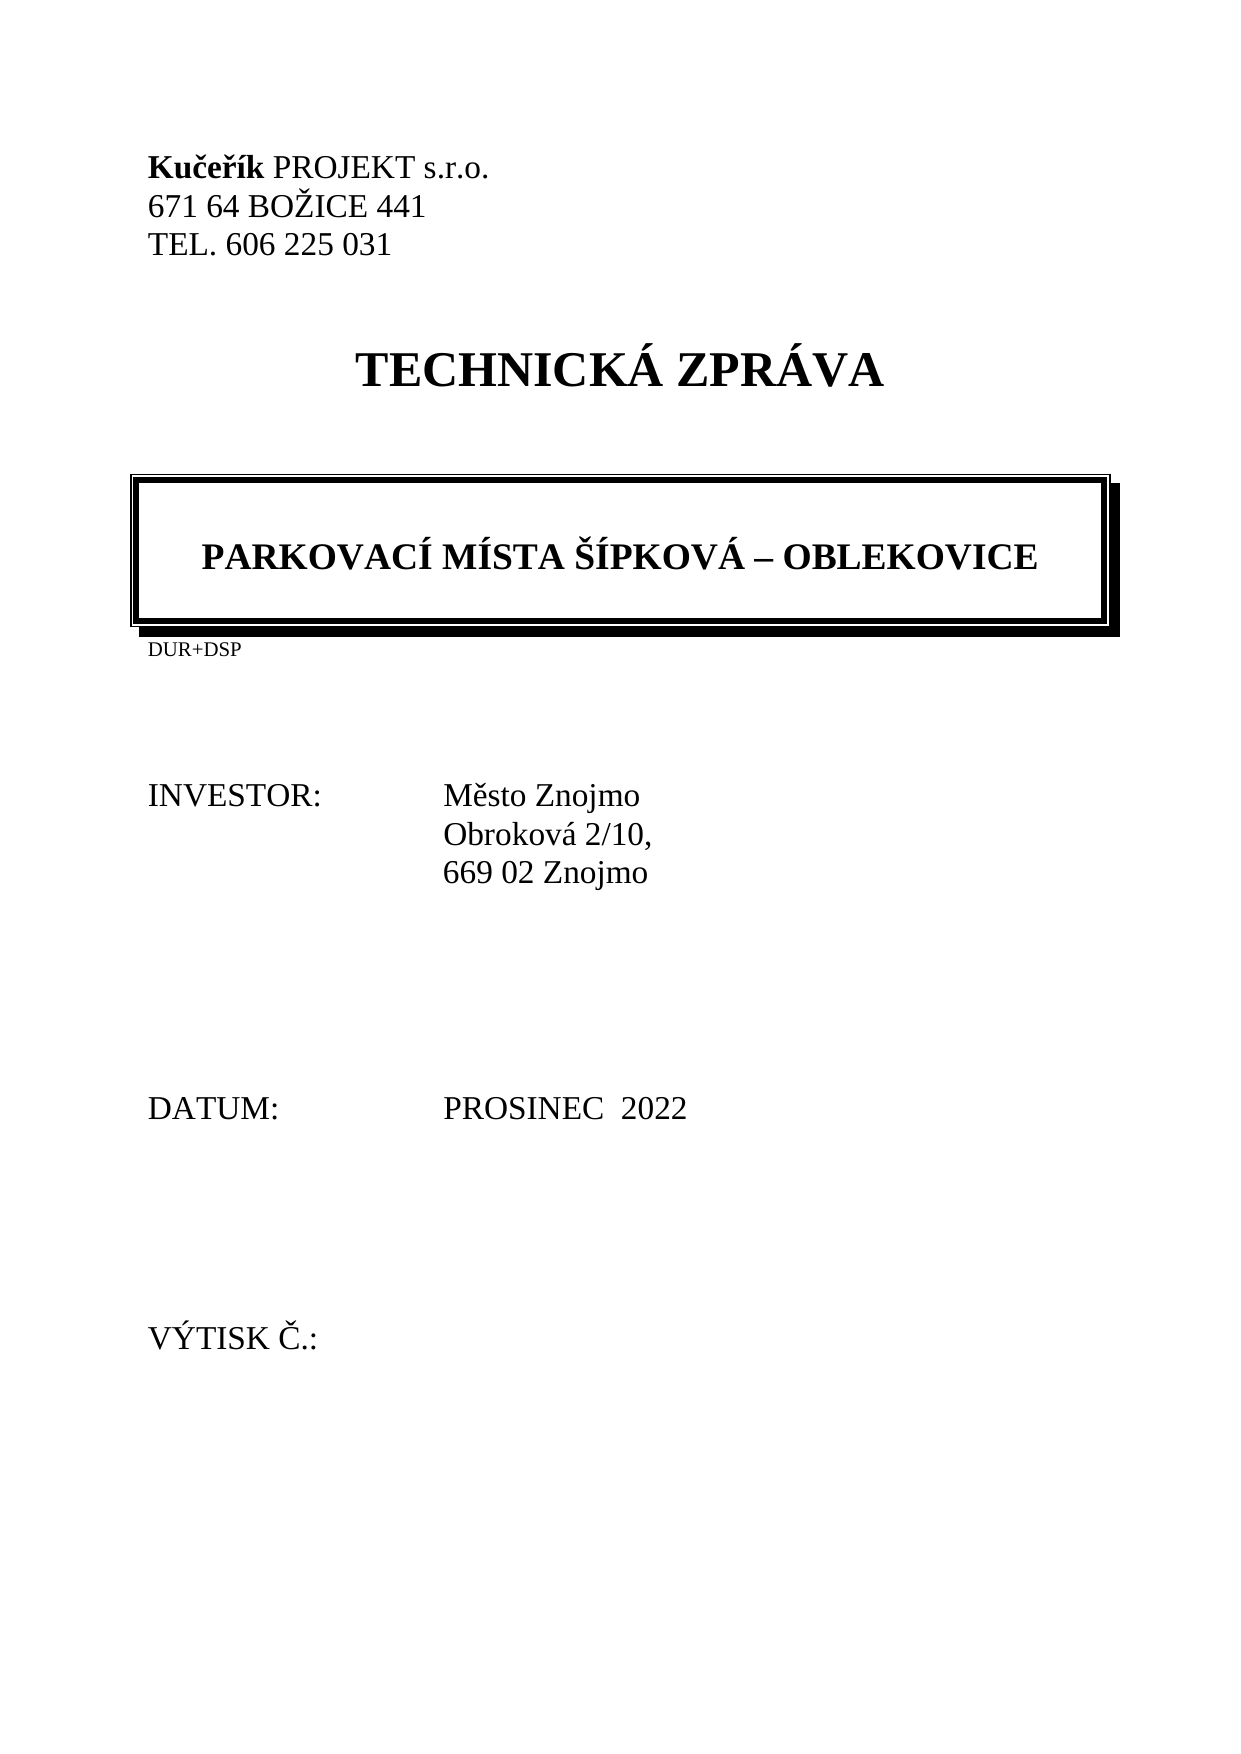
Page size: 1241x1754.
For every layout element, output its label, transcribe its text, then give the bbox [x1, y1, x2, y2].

text DUR+DSP [148, 637, 1093, 661]
text VÝTISK Č.: [148, 1318, 1093, 1356]
text INVESTOR: Město Znojmo [148, 776, 1093, 814]
text Obroková 2/10, [148, 814, 1093, 852]
text Kučeřík PROJEKT s.r.o. [148, 148, 1093, 186]
text 671 64 BOŽICE 441 [148, 186, 1093, 224]
text DATUM: PROSINEC 2022 [148, 1088, 1093, 1126]
text TECHNICKÁ ZPRÁVA [148, 339, 1093, 397]
text PARKOVACÍ MÍSTA ŠÍPKOVÁ – OBLEKOVICE [148, 534, 1093, 577]
text TEL. 606 225 031 [148, 224, 1093, 263]
text 669 02 Znojmo [443, 852, 1093, 891]
